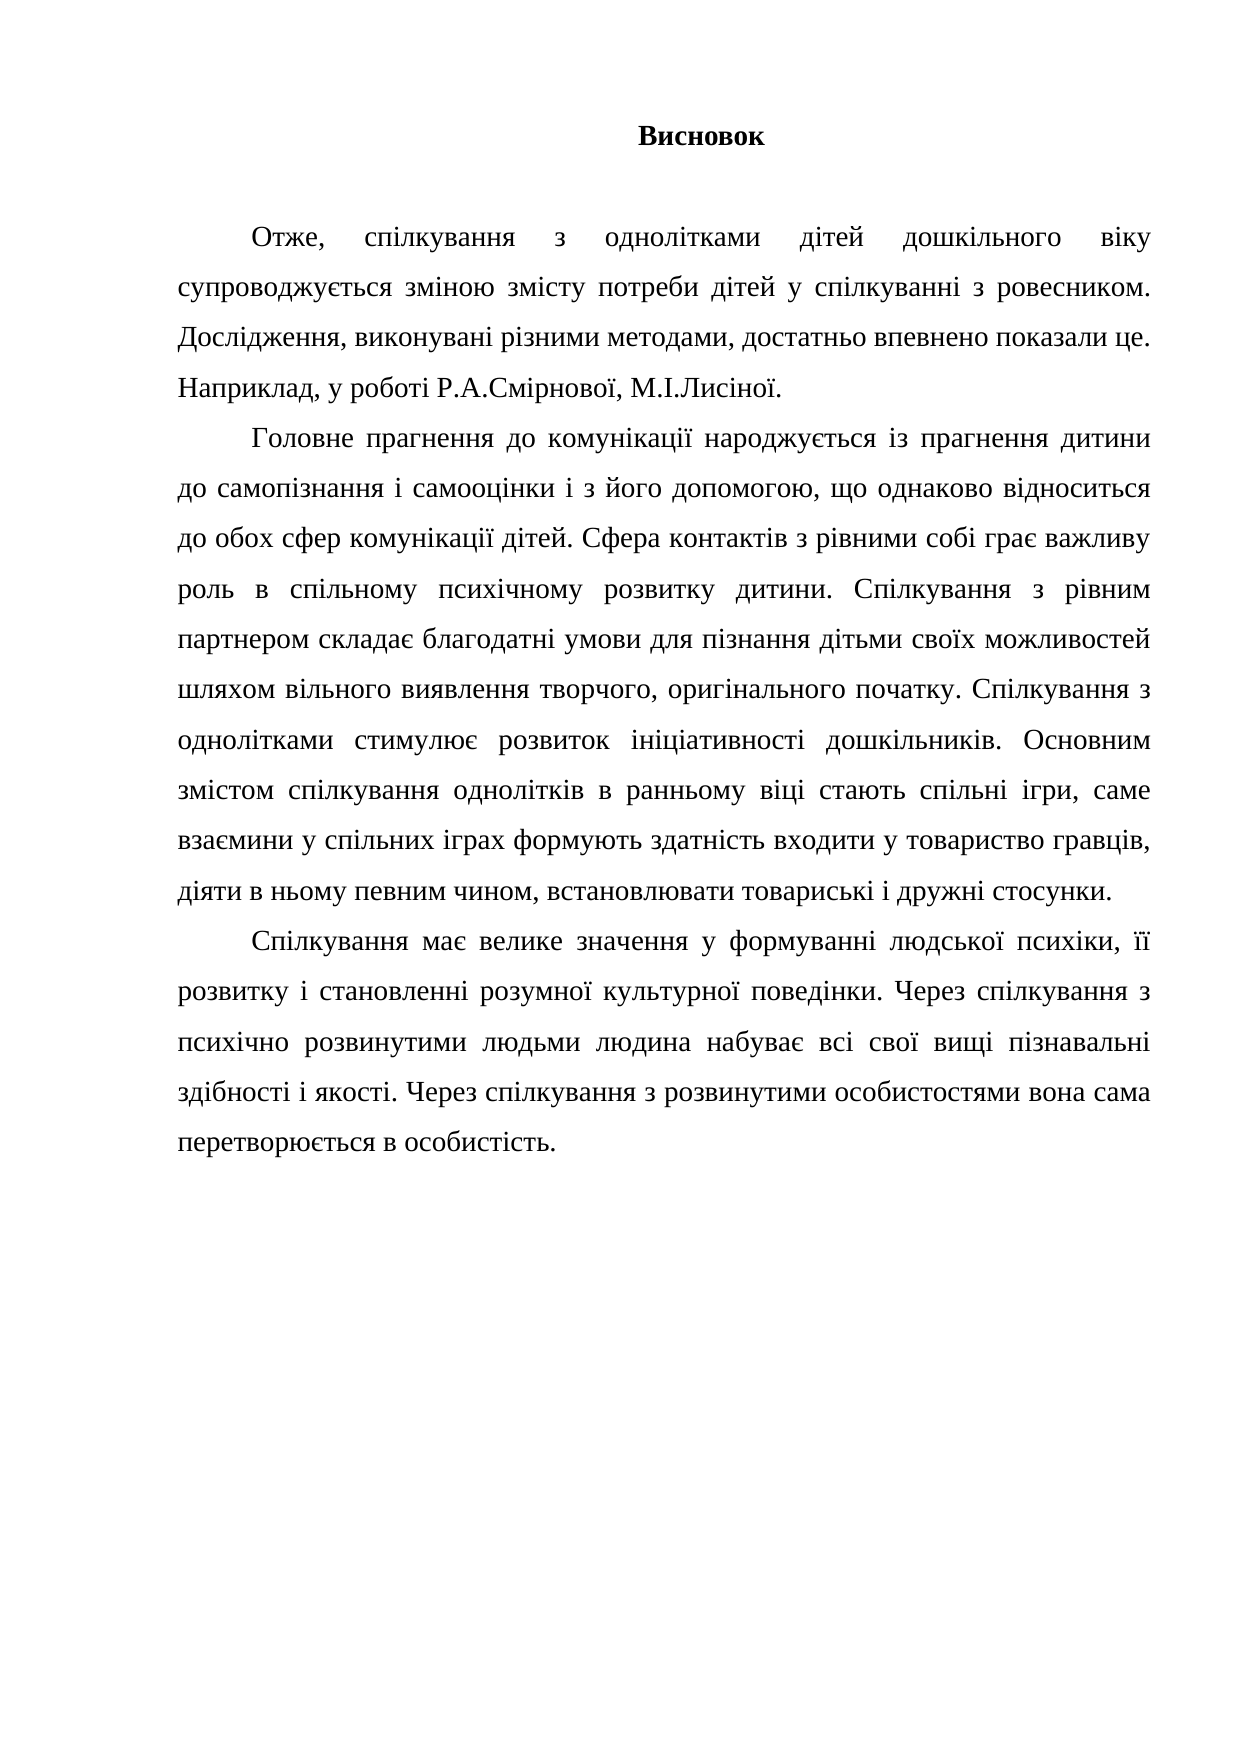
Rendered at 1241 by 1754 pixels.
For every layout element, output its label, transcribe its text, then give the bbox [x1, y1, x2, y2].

text Спілкування має велике значення у формуванні людської психіки, її розвитку і становленні розумної культурної поведінки. Через спілкування з психічно розвинутими людьми людина набуває всі свої вищі пізнавальні здібності і якості. Через спілкування з розвинутими особистостями вона сама перетворюється в особистість. [177, 923, 1152, 1158]
subtitle Висновок [177, 118, 1152, 152]
text Отже, спілкування з однолітками дітей дошкільного віку супроводжується зміною змісту потреби дітей у спілкуванні з ровесником. Дослідження, виконувані різними методами, достатньо впевнено показали це. Наприклад, у роботі Р.А.Смірнової, М.І.Лисіної. [177, 219, 1152, 403]
text Головне прагнення до комунікації народжується із прагнення дитини до самопізнання і самооцінки і з його допомогою, що однаково відноситься до обох сфер комунікації дітей. Сфера контактів з рівними собі грає важливу роль в спільному психічному розвитку дитини. Спілкування з рівним партнером складає благодатні умови для пізнання дітьми своїх можливостей шляхом вільного виявлення творчого, оригінального початку. Спілкування з однолітками стимулює розвиток ініціативності дошкільників. Основним змістом спілкування однолітків в ранньому віці стають спільні ігри, саме взаємини у спільних іграх формують здатність входити у товариство гравців, діяти в ньому певним чином, встановлювати товариські і дружні стосунки. [177, 420, 1152, 906]
